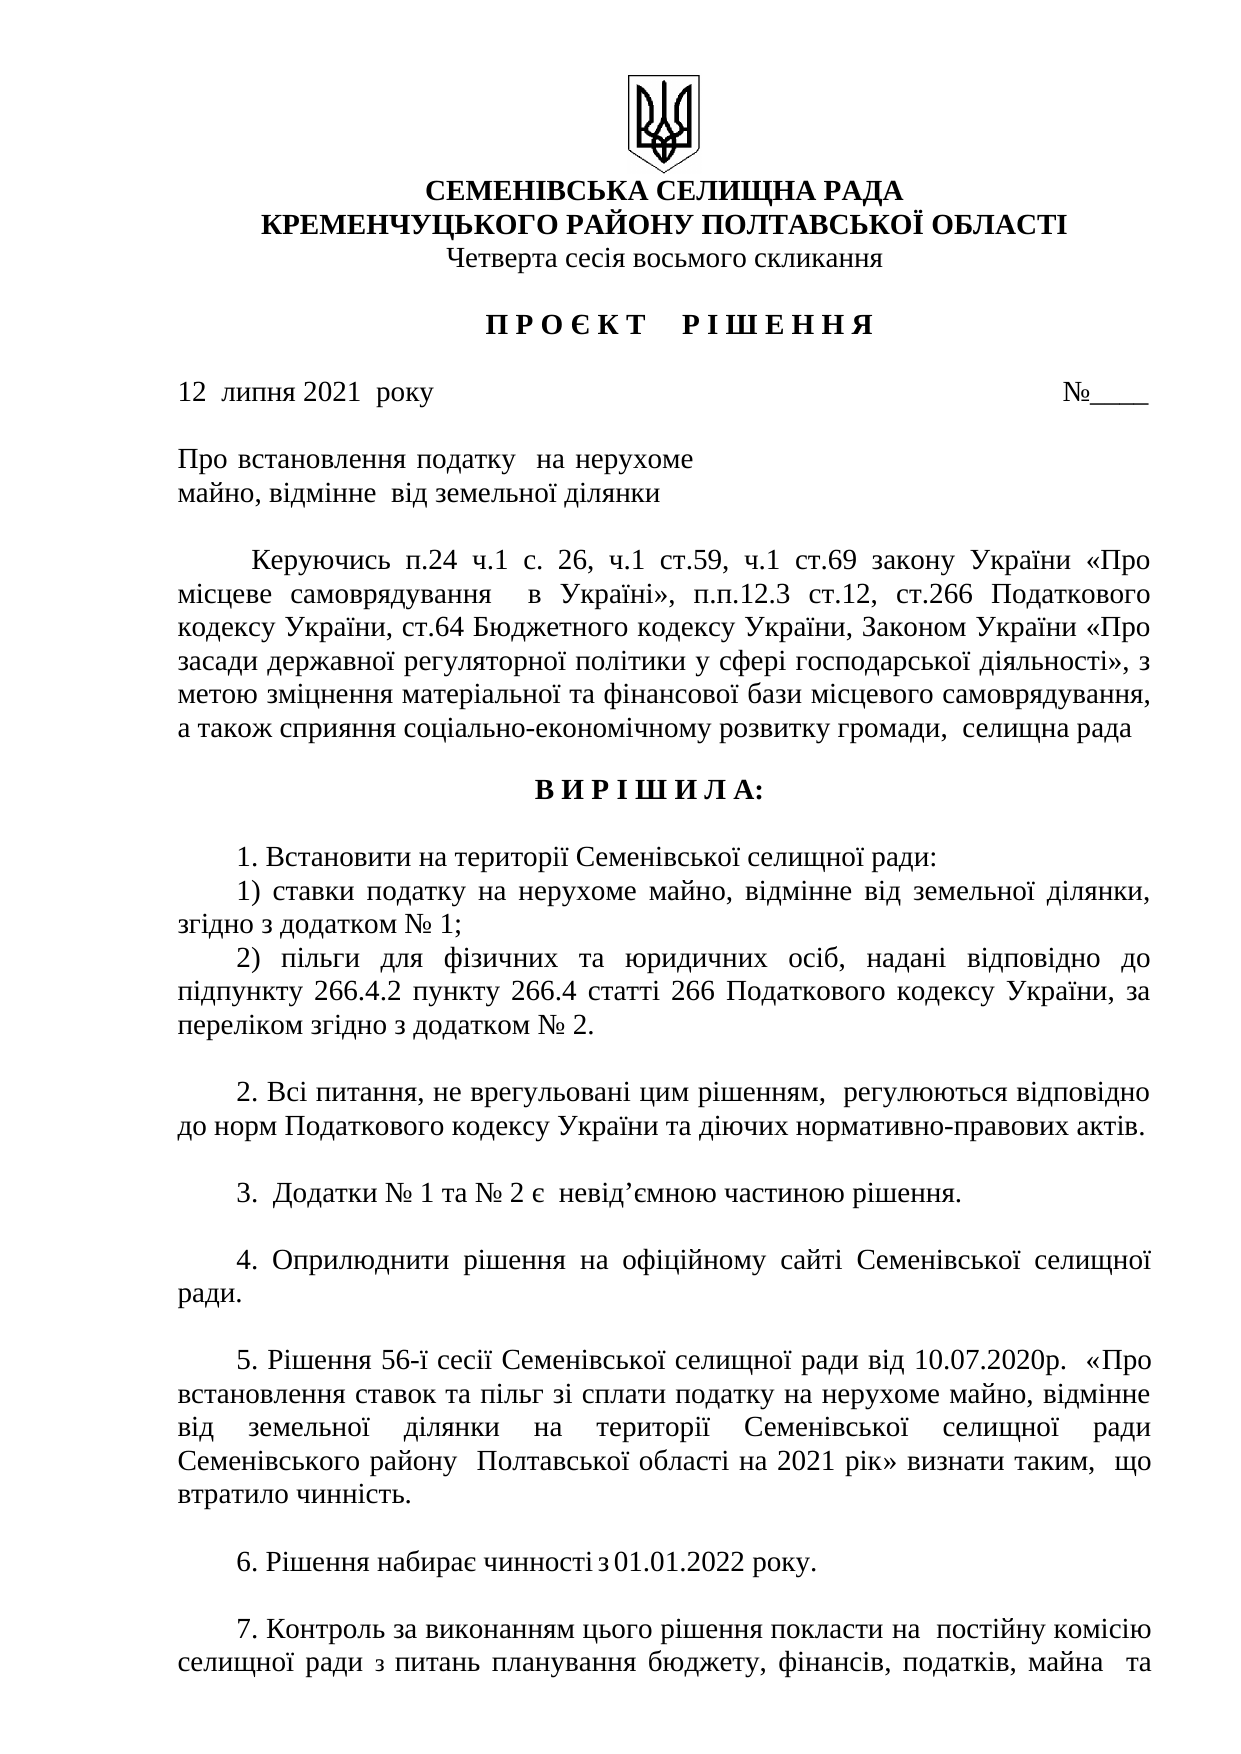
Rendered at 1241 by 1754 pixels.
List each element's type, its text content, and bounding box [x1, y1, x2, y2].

text 1. Встановити на території Семенівської селищної ради: [177, 839, 1152, 873]
text 6. Рішення набирає чинності з 01.01.2022 року. [177, 1544, 1152, 1577]
picture [627, 73, 702, 174]
text 4. Оприлюднити рішення на офіційному сайті Семенівської селищної ради. [177, 1242, 1152, 1309]
text П Р О Є К Т Р І Ш Е Н Н Я [177, 307, 1152, 341]
text 3. Додатки № 1 та № 2 є невід’ємною частиною рішення. [177, 1175, 1152, 1208]
text 2) пільги для фізичних та юридичних осіб, надані відповідно до підпункту 266.4.2 пункту 266.4 статті 266 Податкового кодексу України, за переліком згідно з додатком № 2. [177, 940, 1152, 1041]
text 2. Всі питання, не врегульовані цим рішенням, регулюються відповідно до норм Податкового кодексу України та діючих нормативно-правових актів. [177, 1074, 1152, 1141]
text 5. Рішення 56-ї сесії Семенівської селищної ради від 10.07.2020р. «Про встановлення ставок та пільг зі сплати податку на нерухоме майно, відмінне від земельної ділянки на території Семенівської селищної ради Семенівського району Полтавської області на 2021 рік» визнати таким, що втратило чинність. [177, 1342, 1152, 1510]
text СЕМЕНІВСЬКА СЕЛИЩНА РАДА [177, 173, 1152, 207]
text 1) ставки податку на нерухоме майно, відмінне від земельної ділянки, згідно з додатком № 1; [177, 873, 1152, 940]
text КРЕМЕНЧУЦЬКОГО РАЙОНУ ПОЛТАВСЬКОЇ ОБЛАСТІ [177, 207, 1152, 240]
text 12 липня 2021 року №____ [177, 374, 1152, 408]
text Четверта сесія восьмого скликання [177, 240, 1152, 274]
text Про встановлення податку на нерухоме майно, відмінне від земельної ділянки [177, 442, 694, 509]
text В И Р І Ш И Л А: [177, 772, 1152, 806]
text Керуючись п.24 ч.1 с. 26, ч.1 ст.59, ч.1 ст.69 закону України «Про місцеве самоврядування в Україні», п.п.12.3 ст.12, ст.266 Податкового кодексу України, ст.64 Бюджетного кодексу України, Законом України «Про засади державної регуляторної політики у сфері господарської діяльності», з метою зміцнення матеріальної та фінансової бази місцевого самоврядування, а також сприяння соціально-економічному розвитку громади, селищна рада [177, 542, 1152, 743]
